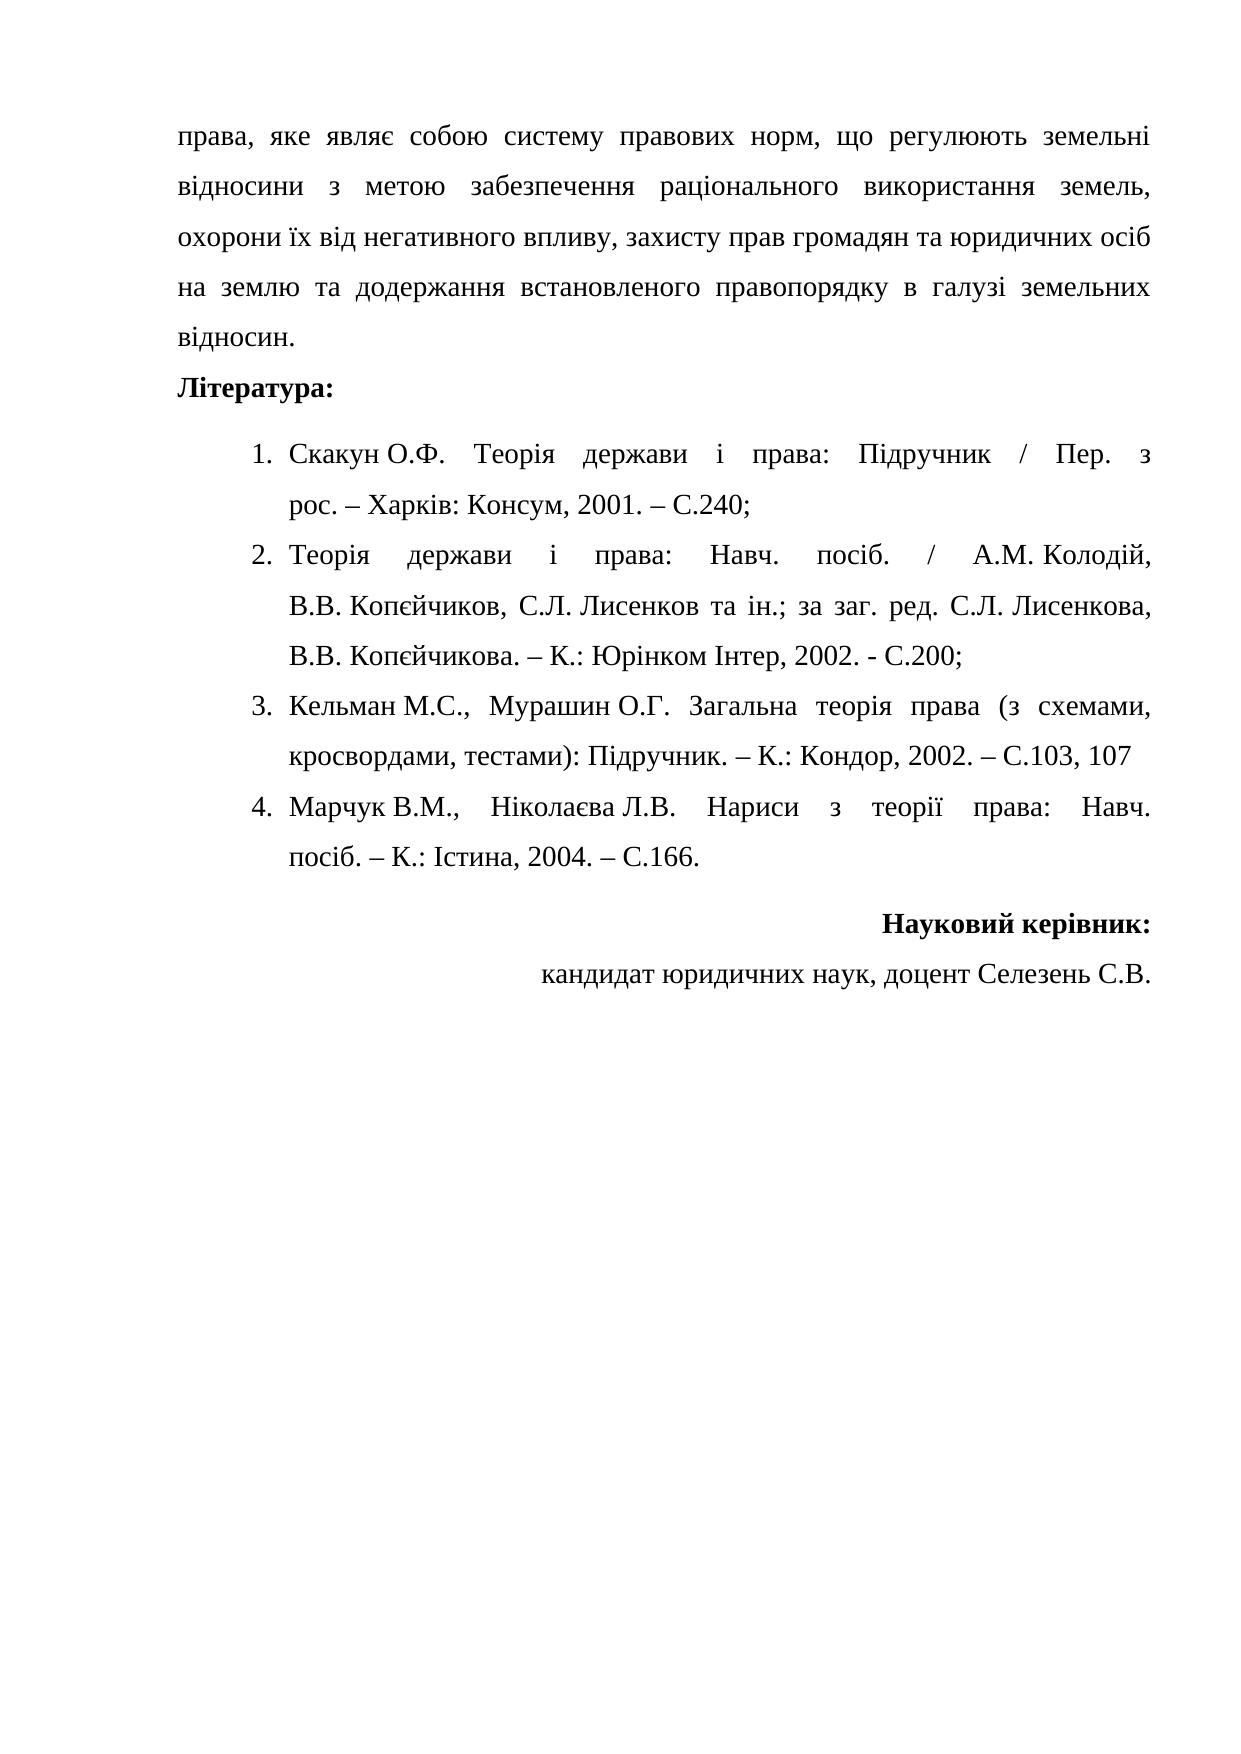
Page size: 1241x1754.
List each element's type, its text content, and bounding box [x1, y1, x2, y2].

text Науковий керівник: [177, 906, 1152, 940]
text кандидат юридичних наук, доцент Селезень С.В. [177, 956, 1152, 990]
text Література: [177, 370, 1152, 403]
list Кельман М.С., Мурашин О.Г. Загальна теорія права (з схемами, кросвордами, тестами): Підручник. – К.: Кондор, 2002. – С.103, 107 [251, 688, 1152, 772]
list Марчук В.М., Ніколаєва Л.В. Нариси з теорії права: Навч. посіб. – К.: Істина, 2004. – С.166. [251, 789, 1152, 873]
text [177, 118, 1152, 353]
list Скакун О.Ф. Теорія держави і права: Підручник / Пер. з рос. – Харків: Консум, 2001. – С.240; [251, 437, 1152, 521]
list Теорія держави і права: Навч. посіб. / А.М. Колодій, В.В. Копєйчиков, С.Л. Лисенков та ін.; за заг. ред. С.Л. Лисенкова, В.В. Копєйчикова. – К.: Юрінком Інтер, 2002. - С.200; [251, 537, 1152, 671]
